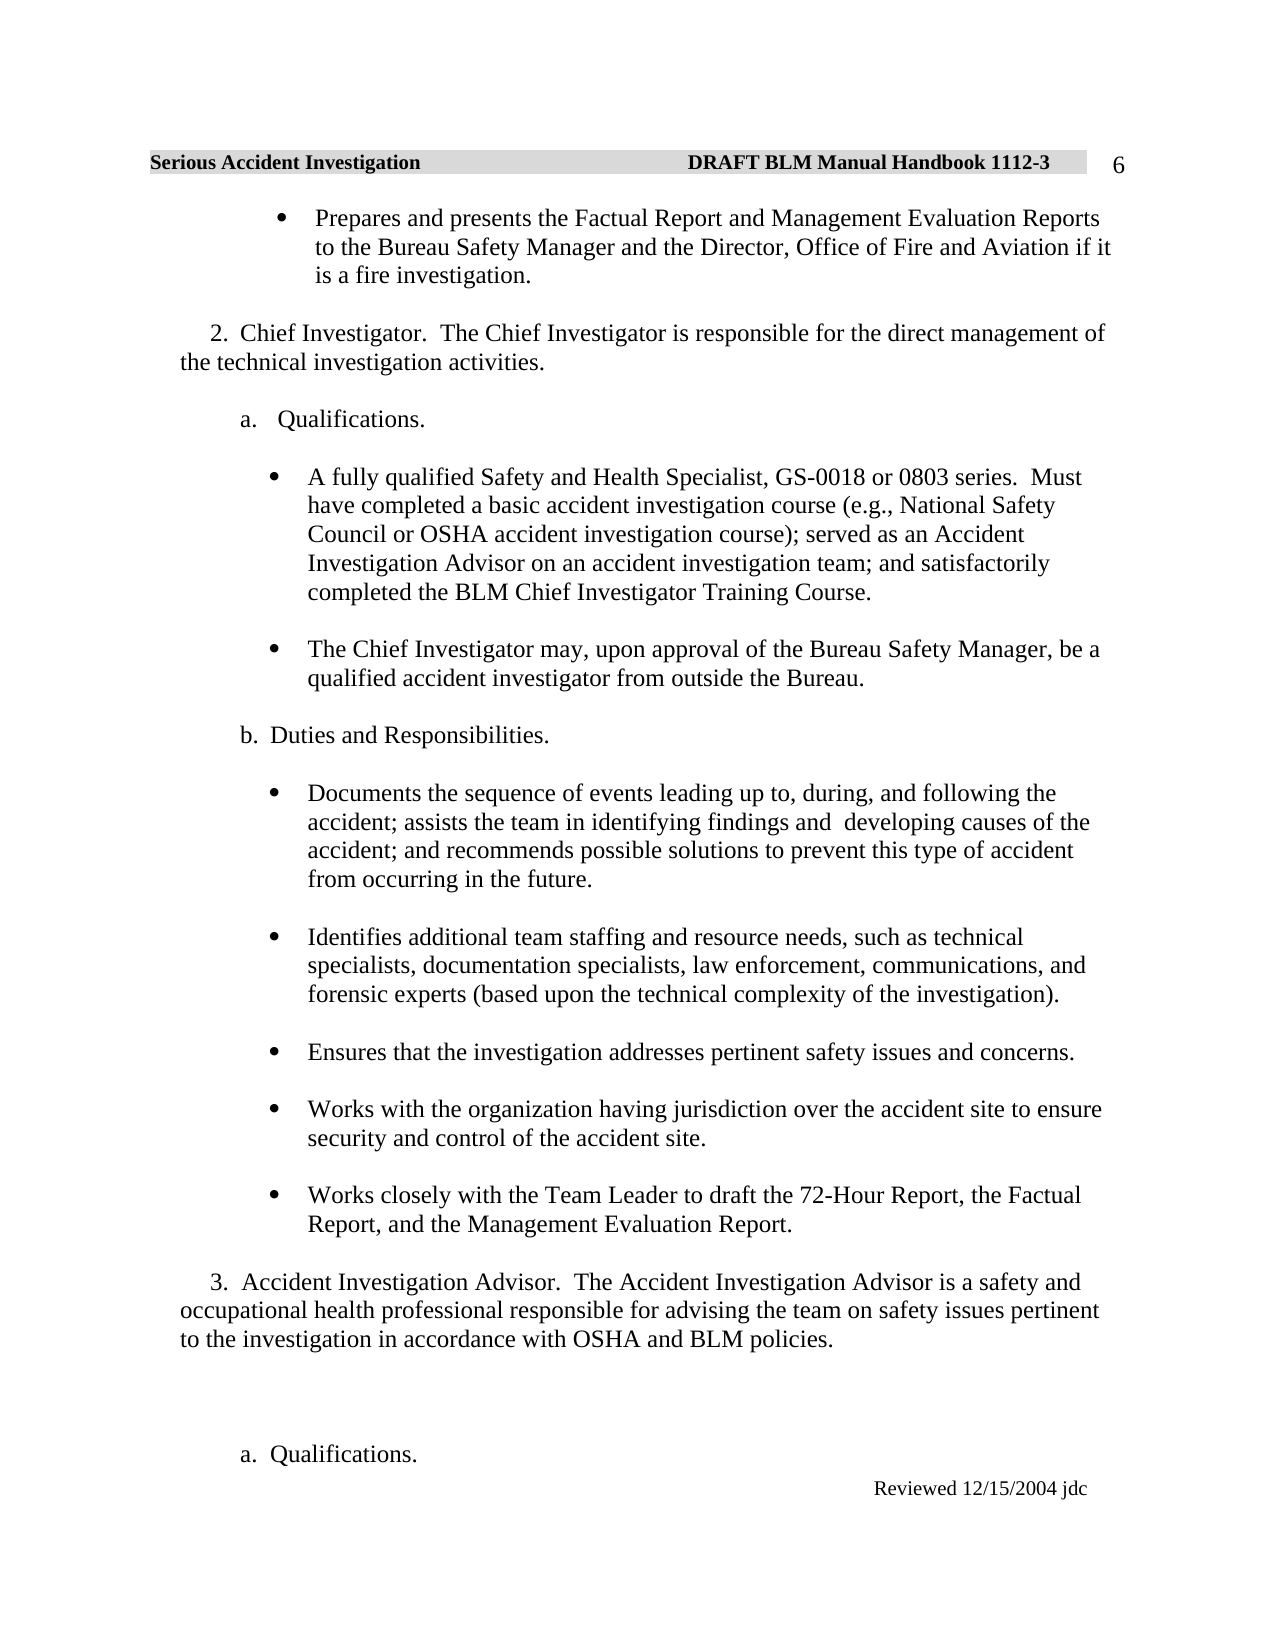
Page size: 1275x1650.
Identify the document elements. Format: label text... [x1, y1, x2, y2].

list The Chief Investigator may, upon approval of the Bureau Safety Manager, be a qualified accident investigator from outside the Bureau. [270, 634, 1125, 692]
text 2. Chief Investigator. The Chief Investigator is responsible for the direct management of the technical investigation activities. [180, 318, 1125, 375]
text b. Duties and Responsibilities. [150, 720, 1125, 749]
list Identifies additional team staffing and resource needs, such as technical specialists, documentation specialists, law enforcement, communications, and forensic experts (based upon the technical complexity of the investigation). [270, 922, 1125, 1037]
text 3. Accident Investigation Advisor. The Accident Investigation Advisor is a safety and occupational health professional responsible for advising the team on safety issues pertinent to the investigation in accordance with OSHA and BLM policies. [180, 1267, 1125, 1353]
text a. Qualifications. [210, 1439, 1125, 1468]
list Qualifications. [240, 404, 1125, 433]
list A fully qualified Safety and Health Specialist, GS-0018 or 0803 series. Must have completed a basic accident investigation course (e.g., National Safety Council or OSHA accident investigation course); served as an Accident Investigation Advisor on an accident investigation team; and satisfactorily completed the BLM Chief Investigator Training Course. [270, 462, 1125, 605]
list Works with the organization having jurisdiction over the accident site to ensure security and control of the accident site. [270, 1094, 1125, 1152]
list Prepares and presents the Factual Report and Management Evaluation Reports to the Bureau Safety Manager and the Director, Office of Fire and Aviation if it is a fire investigation. [277, 203, 1125, 318]
list Works closely with the Team Leader to draft the 72-Hour Report, the Factual Report, and the Management Evaluation Report. [270, 1180, 1125, 1238]
list Documents the sequence of events leading up to, during, and following the accident; assists the team in identifying findings and developing causes of the accident; and recommends possible solutions to prevent this type of accident from occurring in the future. [270, 778, 1125, 893]
list Ensures that the investigation addresses pertinent safety issues and concerns. [270, 1037, 1125, 1065]
